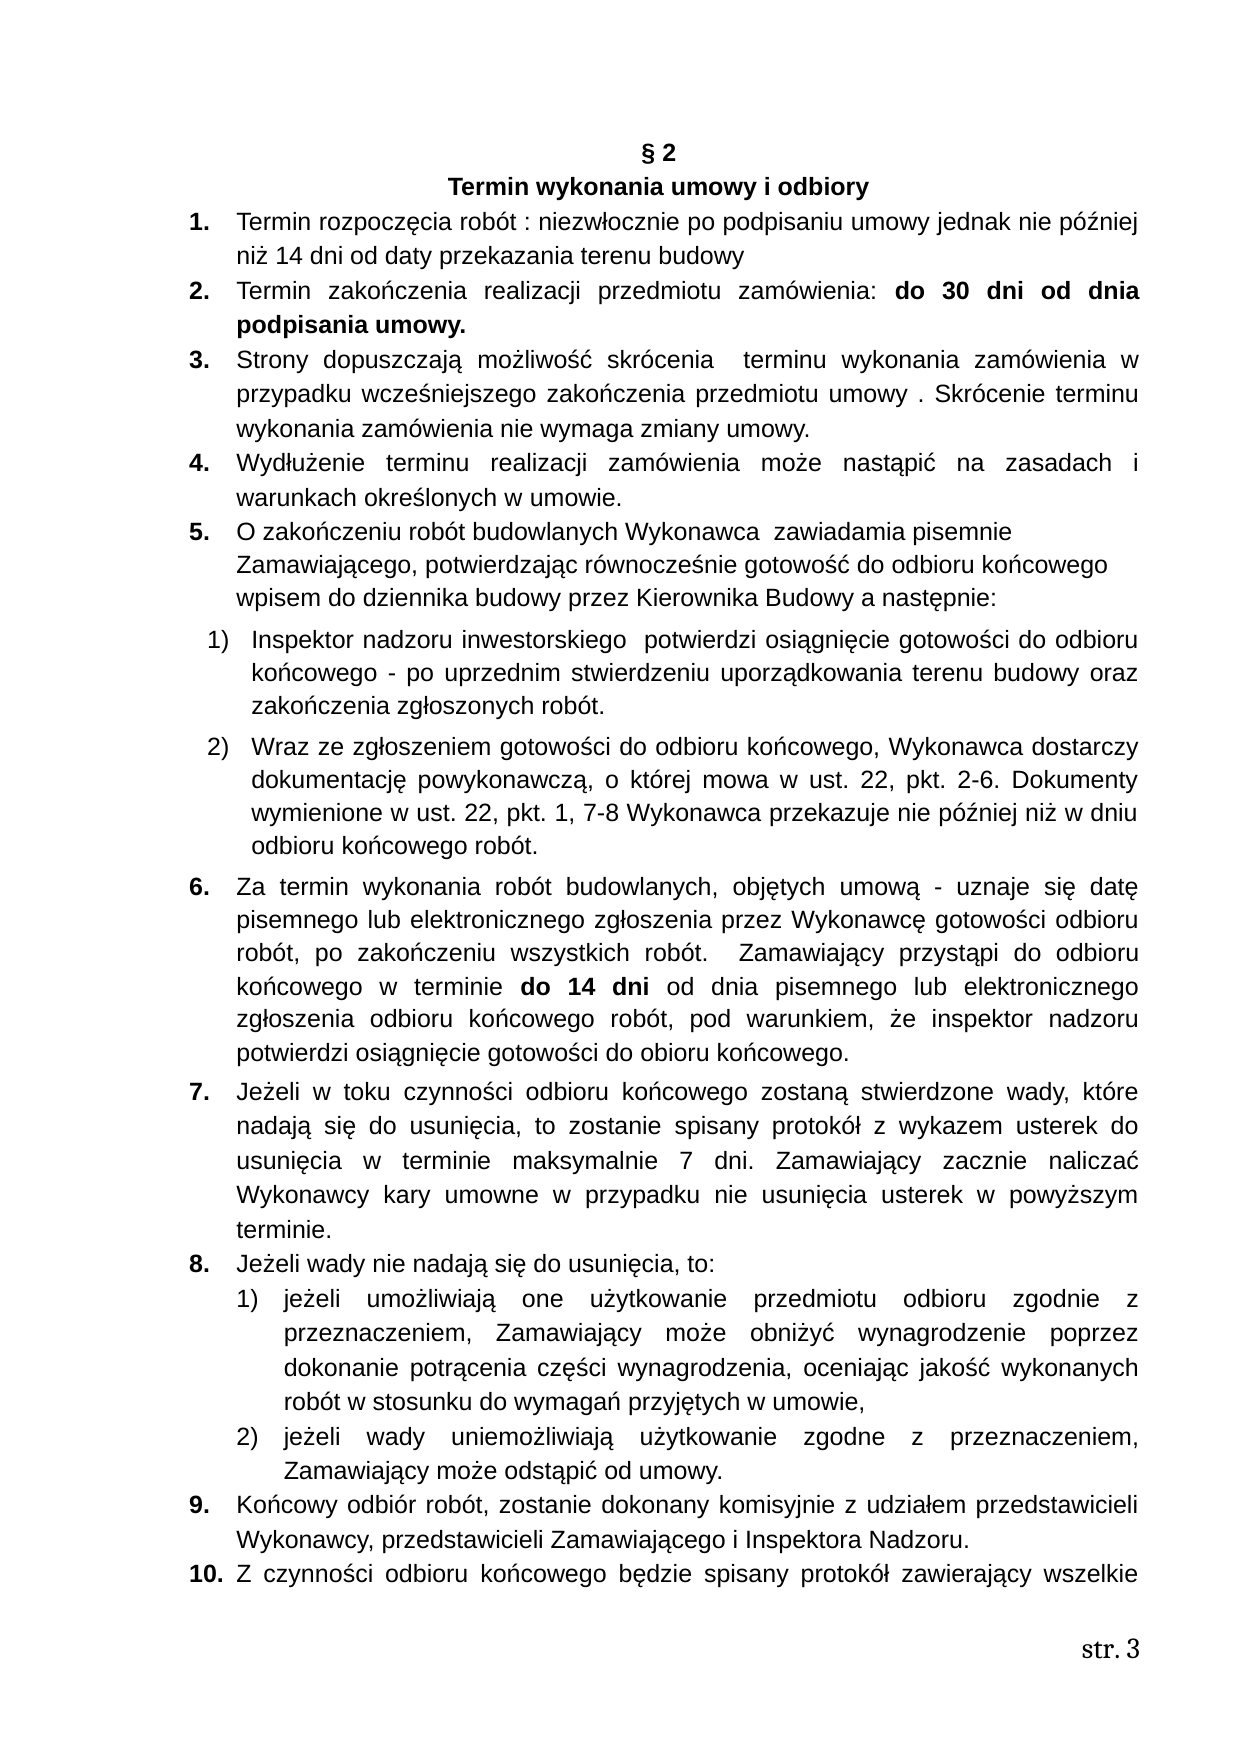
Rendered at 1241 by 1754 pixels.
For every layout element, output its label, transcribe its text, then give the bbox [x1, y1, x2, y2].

list Za termin wykonania robót budowlanych, objętych umową - uznaje się datę pisemnego lub elektronicznego zgłoszenia przez Wykonawcę gotowości odbioru robót, po zakończeniu wszystkich robót. Zamawiający przystąpi do odbioru końcowego w terminie do 14 dni od dnia pisemnego lub elektronicznego zgłoszenia odbioru końcowego robót, pod warunkiem, że inspektor nadzoru potwierdzi osiągnięcie gotowości do obioru końcowego. [189, 872, 1140, 1066]
list Termin zakończenia realizacji przedmiotu zamówienia: do 30 dni od dnia podpisania umowy. [189, 276, 1140, 339]
list O zakończeniu robót budowlanych Wykonawca zawiadamia pisemnie Zamawiającego, potwierdzając równocześnie gotowość do odbioru końcowego wpisem do dziennika budowy przez Kierownika Budowy a następnie: [189, 517, 1140, 612]
list Jeżeli wady nie nadają się do usunięcia, to: [189, 1249, 1140, 1278]
list Wraz ze zgłoszeniem gotowości do odbioru końcowego, Wykonawca dostarczy dokumentację powykonawczą, o której mowa w ust. 22, pkt. 2-6. Dokumenty wymienione w ust. 22, pkt. 1, 7-8 Wykonawca przekazuje nie później niż w dniu odbioru końcowego robót. [207, 732, 1140, 860]
list jeżeli umożliwiają one użytkowanie przedmiotu odbioru zgodnie z przeznaczeniem, Zamawiający może obniżyć wynagrodzenie poprzez dokonanie potrącenia części wynagrodzenia, oceniając jakość wykonanych robót w stosunku do wymagań przyjętych w umowie, [236, 1284, 1140, 1416]
list Strony dopuszczają możliwość skrócenia terminu wykonania zamówienia w przypadku wcześniejszego zakończenia przedmiotu umowy . Skrócenie terminu wykonania zamówienia nie wymaga zmiany umowy. [189, 345, 1140, 442]
text Termin wykonania umowy i odbiory [177, 172, 1140, 201]
list Inspektor nadzoru inwestorskiego potwierdzi osiągnięcie gotowości do odbioru końcowego - po uprzednim stwierdzeniu uporządkowania terenu budowy oraz zakończenia zgłoszonych robót. [207, 624, 1140, 719]
list jeżeli wady uniemożliwiają użytkowanie zgodne z przeznaczeniem, Zamawiający może odstąpić od umowy. [236, 1422, 1140, 1485]
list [189, 1559, 1140, 1588]
list Końcowy odbiór robót, zostanie dokonany komisyjnie z udziałem przedstawicieli Wykonawcy, przedstawicieli Zamawiającego i Inspektora Nadzoru. [189, 1491, 1140, 1554]
list Wydłużenie terminu realizacji zamówienia może nastąpić na zasadach i warunkach określonych w umowie. [189, 448, 1140, 511]
list Jeżeli w toku czynności odbioru końcowego zostaną stwierdzone wady, które nadają się do usunięcia, to zostanie spisany protokół z wykazem usterek do usunięcia w terminie maksymalnie 7 dni. Zamawiający zacznie naliczać Wykonawcy kary umowne w przypadku nie usunięcia usterek w powyższym terminie. [189, 1077, 1140, 1243]
text § 2 [177, 138, 1140, 167]
list Termin rozpoczęcia robót : niezwłocznie po podpisaniu umowy jednak nie później niż 14 dni od daty przekazania terenu budowy [189, 207, 1140, 270]
